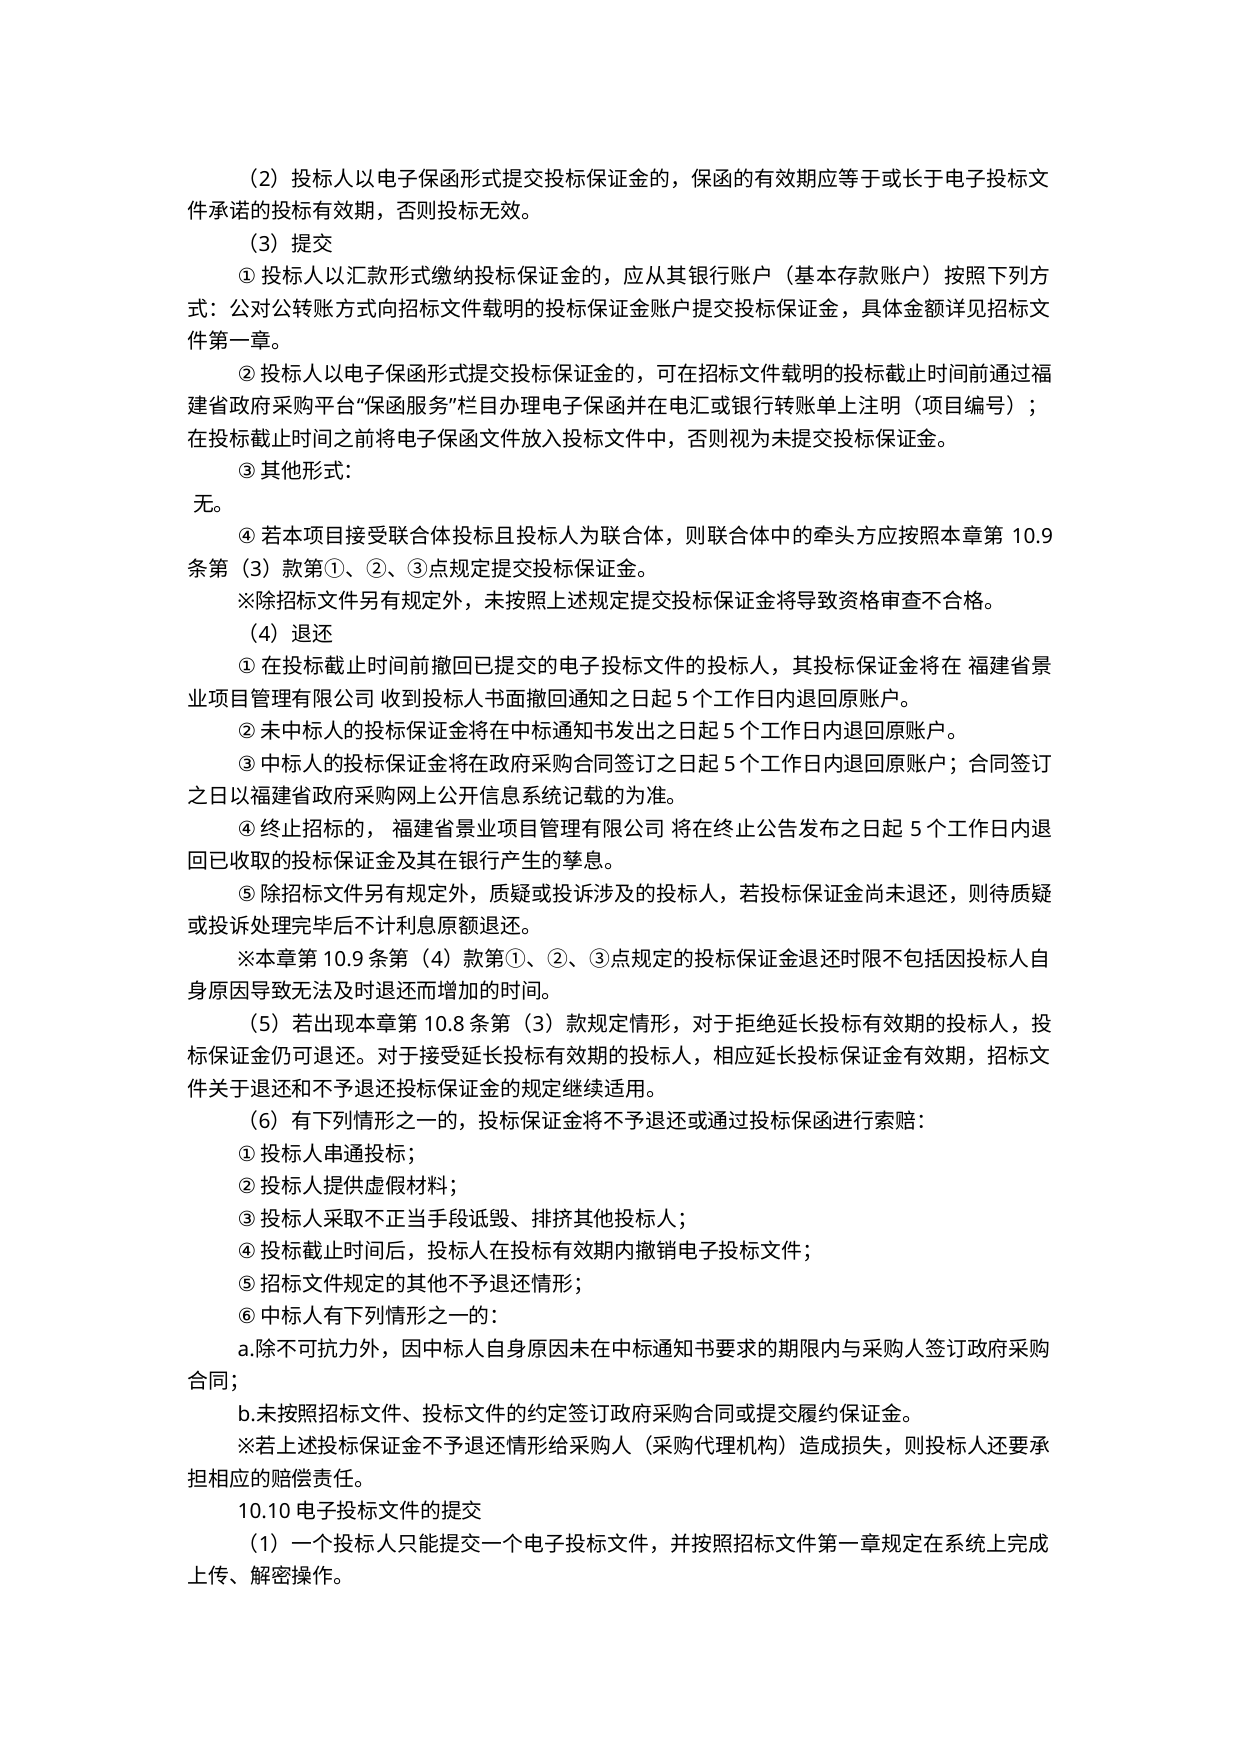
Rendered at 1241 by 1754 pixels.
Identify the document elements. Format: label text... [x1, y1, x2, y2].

text 无。 [187, 487, 1053, 519]
text ④终止招标的， 福建省景业项目管理有限公司 将在终止公告发布之日起5个工作日内退回已收取的投标保证金及其在银行产生的孳息。 [187, 812, 1053, 877]
text ③其他形式： [187, 454, 1053, 487]
text （1）一个投标人只能提交一个电子投标文件，并按照招标文件第一章规定在系统上完成上传、解密操作。 [187, 1527, 1053, 1592]
text ②投标人以电子保函形式提交投标保证金的，可在招标文件载明的投标截止时间前通过福建省政府采购平台“保函服务”栏目办理电子保函并在电汇或银行转账单上注明（项目编号）；在投标截止时间之前将电子保函文件放入投标文件中，否则视为未提交投标保证金。 [187, 357, 1053, 454]
text ③中标人的投标保证金将在政府采购合同签订之日起5个工作日内退回原账户；合同签订之日以福建省政府采购网上公开信息系统记载的为准。 [187, 747, 1053, 812]
text ①在投标截止时间前撤回已提交的电子投标文件的投标人，其投标保证金将在 福建省景业项目管理有限公司 收到投标人书面撤回通知之日起5个工作日内退回原账户。 [187, 649, 1053, 714]
text ②投标人提供虚假材料； [187, 1169, 1053, 1202]
text ①投标人串通投标； [187, 1137, 1053, 1169]
text （4）退还 [187, 617, 1053, 649]
text （2）投标人以电子保函形式提交投标保证金的，保函的有效期应等于或长于电子投标文件承诺的投标有效期，否则投标无效。 [187, 162, 1053, 227]
text ※本章第10.9条第（4）款第①、②、③点规定的投标保证金退还时限不包括因投标人自身原因导致无法及时退还而增加的时间。 [187, 942, 1053, 1007]
text ③投标人采取不正当手段诋毁、排挤其他投标人； [187, 1202, 1053, 1234]
text ⑤招标文件规定的其他不予退还情形； [187, 1267, 1053, 1299]
text ⑥中标人有下列情形之一的： [187, 1299, 1053, 1332]
text （6）有下列情形之一的，投标保证金将不予退还或通过投标保函进行索赔： [187, 1104, 1053, 1137]
text b.未按照招标文件、投标文件的约定签订政府采购合同或提交履约保证金。 [187, 1397, 1053, 1429]
text a.除不可抗力外，因中标人自身原因未在中标通知书要求的期限内与采购人签订政府采购合同； [187, 1332, 1053, 1397]
text ⑤除招标文件另有规定外，质疑或投诉涉及的投标人，若投标保证金尚未退还，则待质疑或投诉处理完毕后不计利息原额退还。 [187, 877, 1053, 942]
text ④若本项目接受联合体投标且投标人为联合体，则联合体中的牵头方应按照本章第10.9条第（3）款第①、②、③点规定提交投标保证金。 [187, 519, 1053, 584]
text ※除招标文件另有规定外，未按照上述规定提交投标保证金将导致资格审查不合格。 [187, 584, 1053, 617]
text ※若上述投标保证金不予退还情形给采购人（采购代理机构）造成损失，则投标人还要承担相应的赔偿责任。 [187, 1429, 1053, 1494]
text （3）提交 [187, 227, 1053, 259]
text ①投标人以汇款形式缴纳投标保证金的，应从其银行账户（基本存款账户）按照下列方式：公对公转账方式向招标文件载明的投标保证金账户提交投标保证金，具体金额详见招标文件第一章。 [187, 259, 1053, 357]
text ②未中标人的投标保证金将在中标通知书发出之日起5个工作日内退回原账户。 [187, 714, 1053, 747]
text 10.10电子投标文件的提交 [187, 1494, 1053, 1527]
text ④投标截止时间后，投标人在投标有效期内撤销电子投标文件； [187, 1234, 1053, 1267]
text （5）若出现本章第10.8条第（3）款规定情形，对于拒绝延长投标有效期的投标人，投标保证金仍可退还。对于接受延长投标有效期的投标人，相应延长投标保证金有效期，招标文件关于退还和不予退还投标保证金的规定继续适用。 [187, 1007, 1053, 1104]
